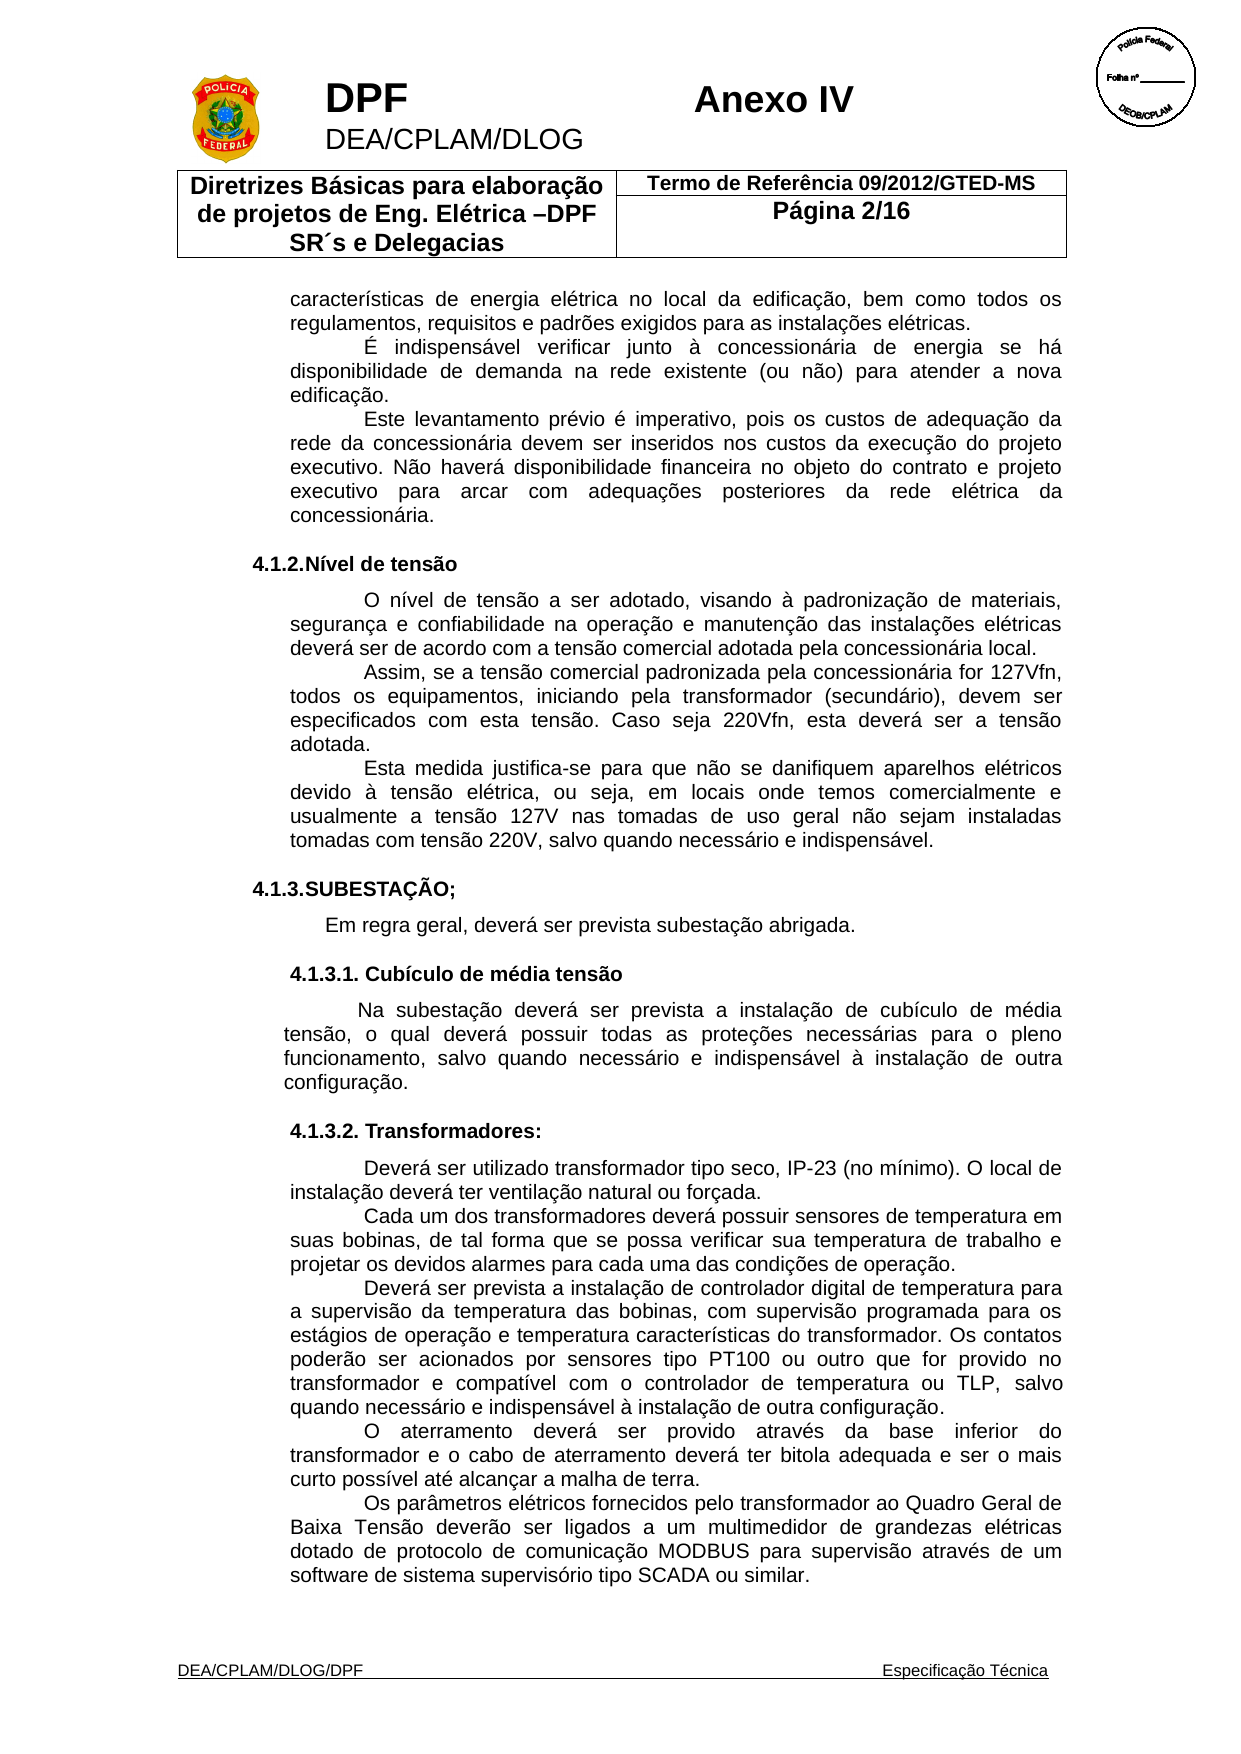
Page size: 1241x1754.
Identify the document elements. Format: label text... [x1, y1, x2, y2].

text Deverá ser utilizado transformador tipo seco, IP-23 (no mínimo). O local de instalação deverá ter ventilação natural ou forçada. [290, 1156, 1063, 1203]
text É indispensável verificar junto à concessionária de energia se há disponibilidade de demanda na rede existente (ou não) para atender a nova edificação. [290, 335, 1063, 407]
text Assim, se a tensão comercial padronizada pela concessionária for 127Vfn, todos os equipamentos, iniciando pela transformador (secundário), devem ser especificados com esta tensão. Caso seja 220Vfn, esta deverá ser a tensão adotada. [290, 660, 1063, 756]
text Na subestação deverá ser prevista a instalação de cubículo de média tensão, o qual deverá possuir todas as proteções necessárias para o pleno funcionamento, salvo quando necessário e indispensável à instalação de outra configuração. [283, 998, 1063, 1094]
subtitle Nível de tensão [252, 551, 1063, 575]
text O nível de tensão a ser adotado, visando à padronização de materiais, segurança e confiabilidade na operação e manutenção das instalações elétricas deverá ser de acordo com a tensão comercial adotada pela concessionária local. [290, 588, 1063, 660]
text O aterramento deverá ser provido através da base inferior do transformador e o cabo de aterramento deverá ter bitola adequada e ser o mais curto possível até alcançar a malha de terra. [290, 1419, 1063, 1491]
text Esta medida justifica-se para que não se danifiquem aparelhos elétricos devido à tensão elétrica, ou seja, em locais onde temos comercialmente e usualmente a tensão 127V nas tomadas de uso geral não sejam instaladas tomadas com tensão 220V, salvo quando necessário e indispensável. [290, 756, 1063, 851]
subtitle SUBESTAÇÃO; [252, 876, 1063, 900]
text Cada um dos transformadores deverá possuir sensores de temperatura em suas bobinas, de tal forma que se possa verificar sua temperatura de trabalho e projetar os devidos alarmes para cada uma das condições de operação. [290, 1203, 1063, 1275]
subtitle Transformadores: [290, 1119, 1063, 1143]
text Os parâmetros elétricos fornecidos pelo transformador ao Quadro Geral de Baixa Tensão deverão ser ligados a um multimedidor de grandezas elétricas dotado de protocolo de comunicação MODBUS para supervisão através de um software de sistema supervisório tipo SCADA ou similar. [290, 1491, 1063, 1587]
picture [1077, 17, 1218, 156]
text Deverá ser prevista a instalação de controlador digital de temperatura para a supervisão da temperatura das bobinas, com supervisão programada para os estágios de operação e temperatura características do transformador. Os contatos poderão ser acionados por sensores tipo PT100 ou outro que for provido no transformador e compatível com o controlador de temperatura ou TLP, salvo quando necessário e indispensável à instalação de outra configuração. [290, 1275, 1063, 1419]
subtitle Cubículo de média tensão [290, 962, 1063, 986]
text Em regra geral, deverá ser prevista subestação abrigada. [251, 913, 1063, 937]
text Este levantamento prévio é imperativo, pois os custos de adequação da rede da concessionária devem ser inseridos nos custos da execução do projeto executivo. Não haverá disponibilidade financeira no objeto do contrato e projeto executivo para arcar com adequações posteriores da rede elétrica da concessionária. [290, 407, 1063, 526]
